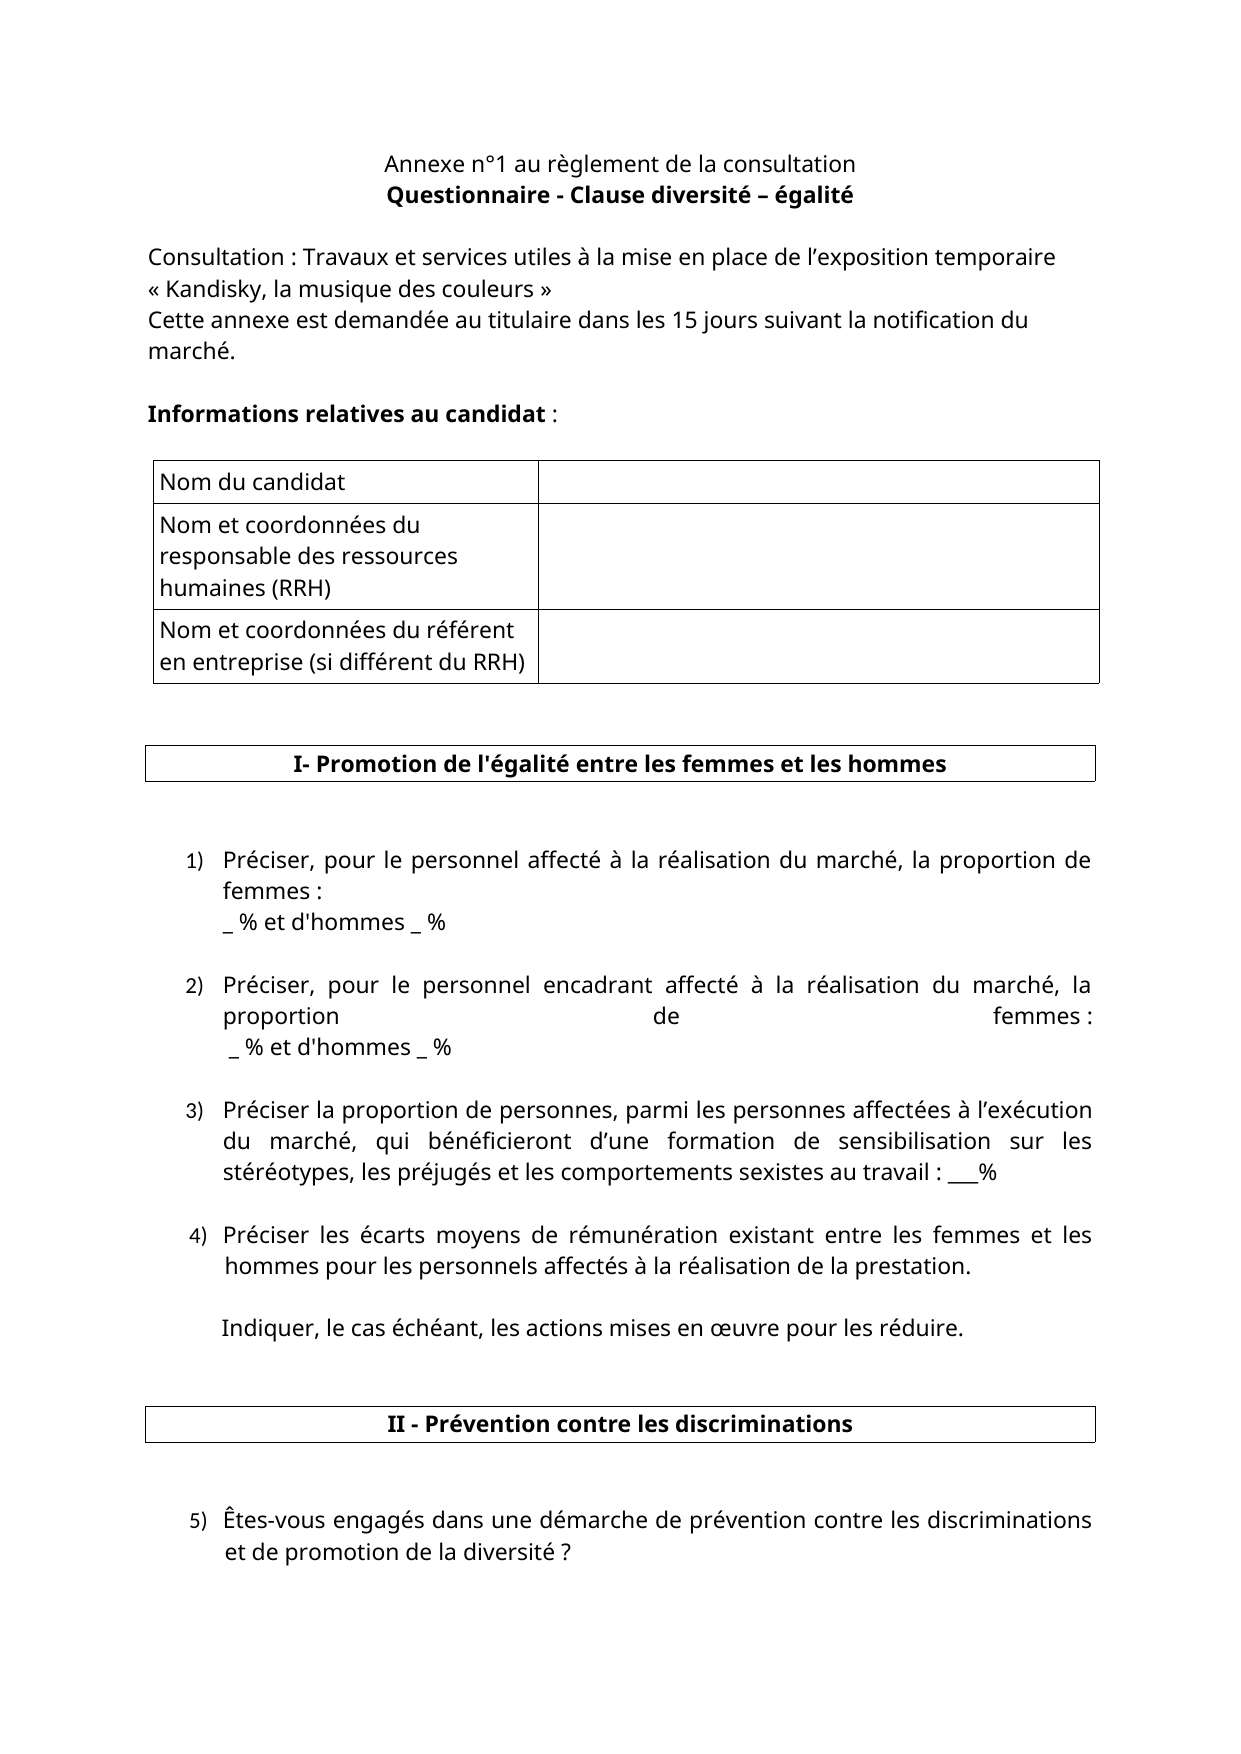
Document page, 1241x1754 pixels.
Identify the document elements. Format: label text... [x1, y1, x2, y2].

text Cette annexe est demandée au titulaire dans les 15 jours suivant la notification du marché. [148, 304, 1093, 366]
list Préciser, pour le personnel affecté à la réalisation du marché, la proportion de femmes : _ % et d'hommes _ % [185, 844, 1093, 937]
table_cell Nom et coordonnées du référent en entreprise (si différent du RRH) [154, 610, 538, 683]
text Annexe n°1 au règlement de la consultation [148, 148, 1093, 179]
list Préciser les écarts moyens de rémunération existant entre les femmes et les hommes pour les personnels affectés à la réalisation de la prestation. [189, 1219, 1093, 1281]
table_header [539, 461, 1099, 503]
list Préciser, pour le personnel encadrant affecté à la réalisation du marché, la proportion de femmes : _ % et d'hommes _ % [185, 969, 1093, 1062]
table_cell Nom et coordonnées du responsable des ressources humaines (RRH) [154, 504, 538, 608]
text Consultation : Travaux et services utiles à la mise en place de l’exposition temporaire « Kandisky, la musique des couleurs » [148, 241, 1093, 304]
table_cell [539, 610, 1099, 683]
list Préciser la proportion de personnes, parmi les personnes affectées à l’exécution du marché, qui bénéficieront d’une formation de sensibilisation sur les stéréotypes, les préjugés et les comportements sexistes au travail : ___% [185, 1094, 1093, 1187]
text II - Prévention contre les discriminations [146, 1407, 1095, 1442]
list Êtes-vous engagés dans une démarche de prévention contre les discriminations et de promotion de la diversité ? [189, 1504, 1093, 1567]
table_header Nom du candidat [154, 461, 538, 503]
text Indiquer, le cas échéant, les actions mises en œuvre pour les réduire. [148, 1281, 1093, 1344]
text I- Promotion de l'égalité entre les femmes et les hommes [146, 746, 1095, 781]
table_cell [539, 504, 1099, 608]
text Informations relatives au candidat : [148, 398, 1093, 429]
text Questionnaire - Clause diversité – égalité [148, 179, 1093, 210]
